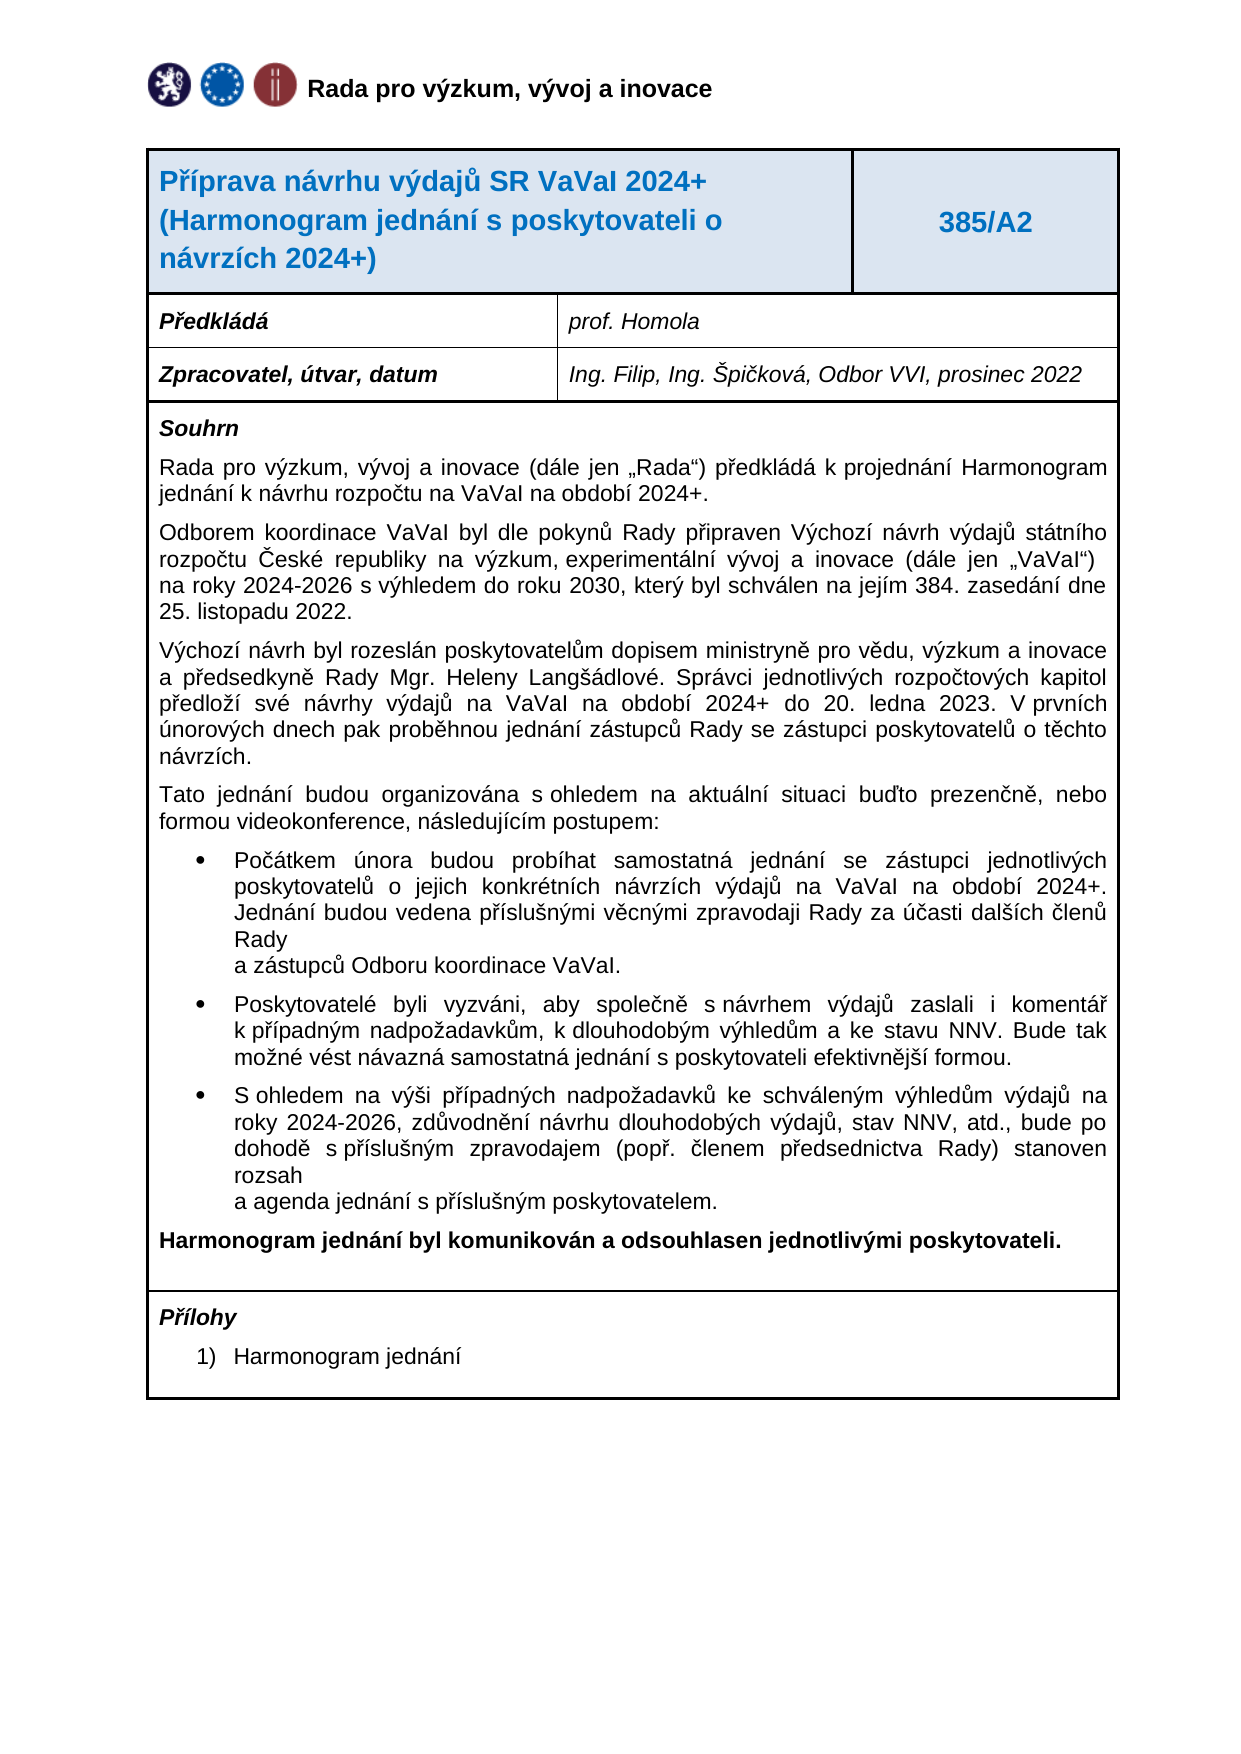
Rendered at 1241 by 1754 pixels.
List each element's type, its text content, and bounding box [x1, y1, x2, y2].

table_cell Souhrn Rada pro výzkum, vývoj a inovace (dále jen „Rada“) předkládá k projednání Harmonogram jednání k návrhu rozpočtu na VaVaI na období 2024+. Odborem koordinace VaVaI byl dle pokynů Rady připraven Výchozí návrh výdajů státního rozpočtu České republiky na výzkum, experimentální vývoj a inovace (dále jen „VaVaI“) na roky 2024-2026 s výhledem do roku 2030, který byl schválen na jejím 384. zasedání dne 25. listopadu 2022. Výchozí návrh byl rozeslán poskytovatelům dopisem ministryně pro vědu, výzkum a inovace a předsedkyně Rady Mgr. Heleny Langšádlové. Správci jednotlivých rozpočtových kapitol předloží své návrhy výdajů na VaVaI na období 2024+ do 20. ledna 2023. V prvních únorových dnech pak proběhnou jednání zástupců Rady se zástupci poskytovatelů o těchto návrzích. Tato jednání budou organizována s ohledem na aktuální situaci buďto prezenčně, nebo formou videokonference, následujícím postupem: Počátkem února budou probíhat samostatná jednání se zástupci jednotlivých poskytovatelů o jejich konkrétních návrzích výdajů na VaVaI na období 2024+. Jednání budou vedena příslušnými věcnými zpravodaji Rady za účasti dalších členů Rady a zástupců Odboru koordinace VaVaI. Poskytovatelé byli vyzváni, aby společně s návrhem výdajů zaslali i komentář k případným nadpožadavkům, k dlouhodobým výhledům a ke stavu NNV. Bude tak možné vést návazná samostatná jednání s poskytovateli efektivnější formou. S ohledem na výši případných nadpožadavků ke schváleným výhledům výdajů na roky 2024-2026, zdůvodnění návrhu dlouhodobých výdajů, stav NNV, atd., bude po dohodě s příslušným zpravodajem (popř. členem předsednictva Rady) stanoven rozsah a agenda jednání s příslušným poskytovatelem. Harmonogram jednání byl komunikován a odsouhlasen jednotlivými poskytovateli. [149, 403, 1117, 1290]
table_header Příprava návrhu výdajů SR VaVaI 2024+ (Harmonogram jednání s poskytovateli o návrzích 2024+) [149, 151, 851, 292]
table_cell prof. Homola [558, 295, 1117, 347]
picture [147, 62, 298, 108]
table_cell Ing. Filip, Ing. Špičková, Odbor VVI, prosinec 2022 [558, 348, 1117, 399]
table_cell Předkládá [149, 295, 557, 347]
table_header 385/A2 [854, 151, 1117, 292]
table_cell Přílohy Harmonogram jednání [149, 1292, 1117, 1397]
table_cell Zpracovatel, útvar, datum [149, 348, 557, 399]
